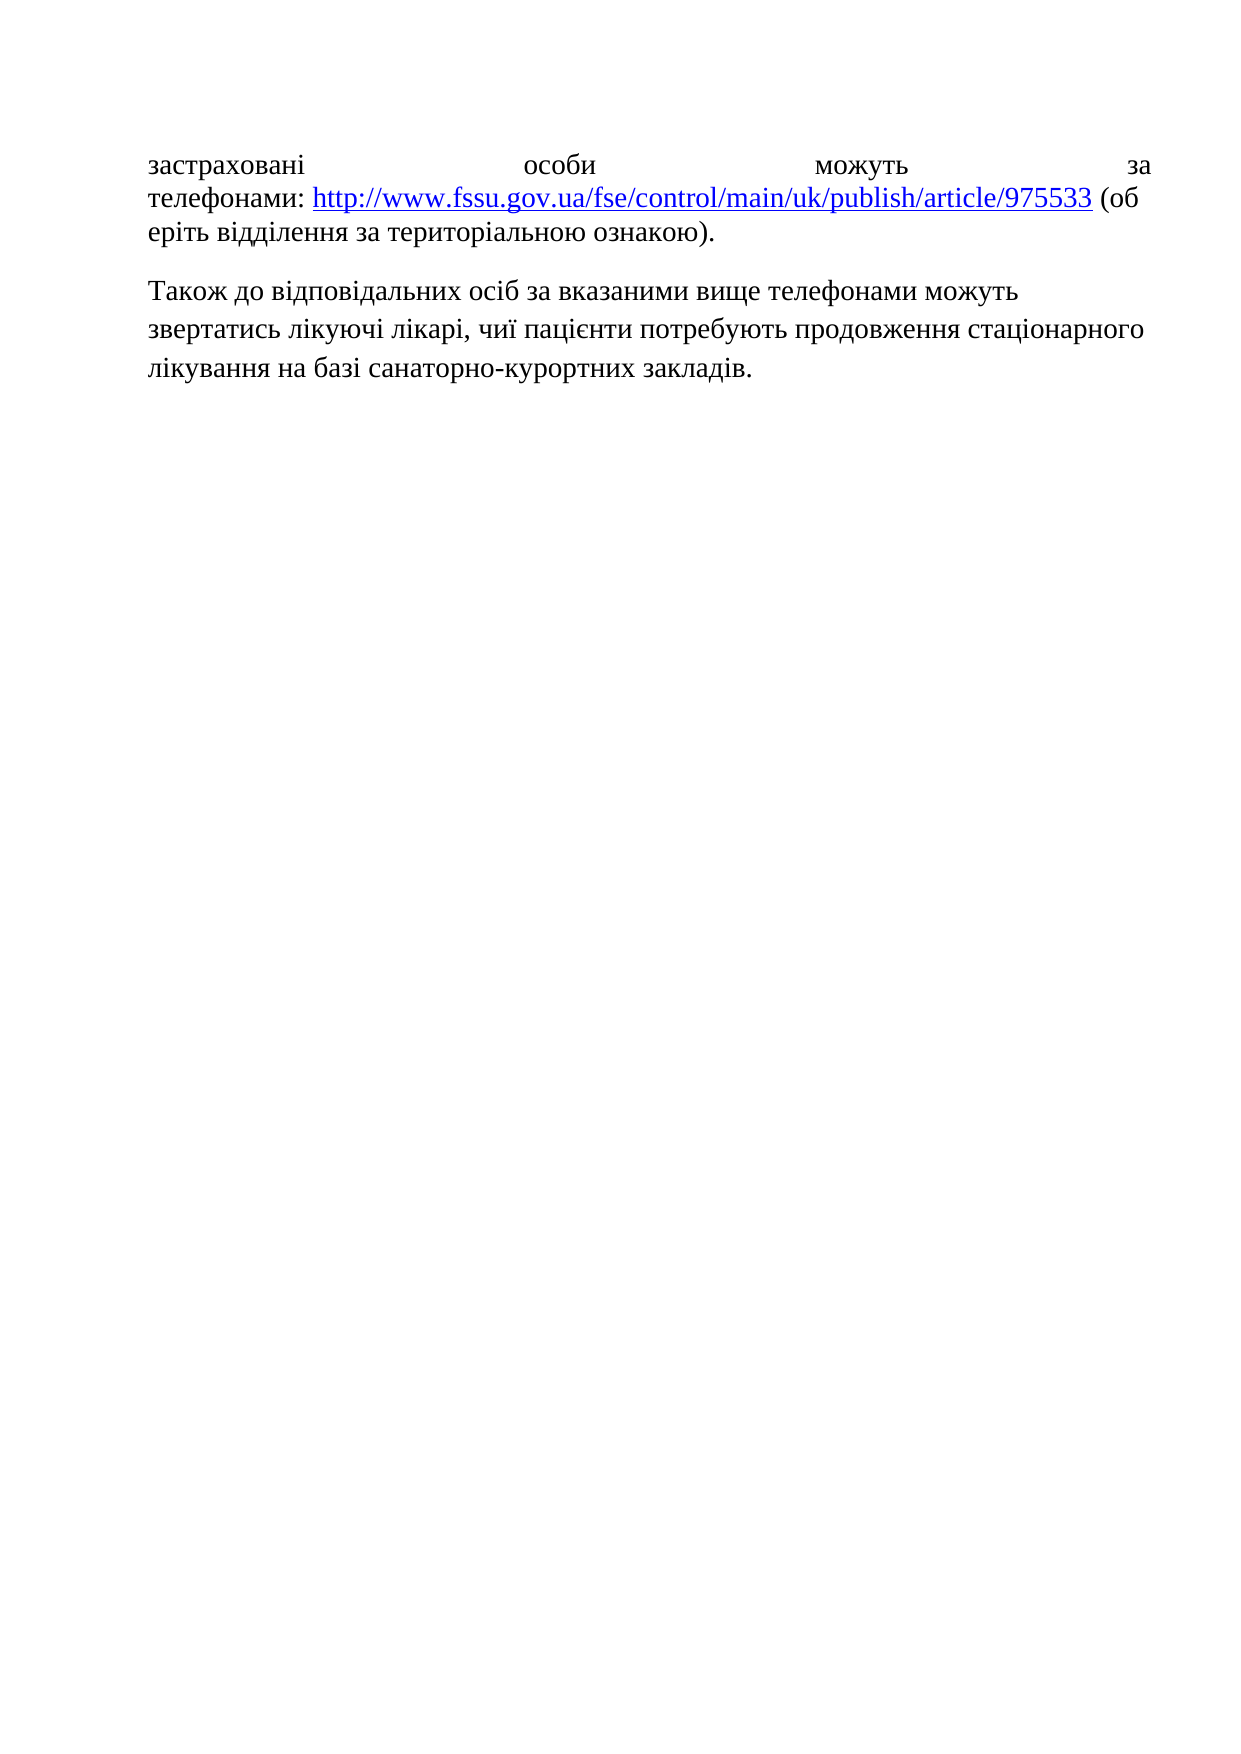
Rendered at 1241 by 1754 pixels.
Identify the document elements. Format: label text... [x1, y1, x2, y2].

text Також до відповідальних осіб за вказаними вище телефонами можуть звертатись лікуючі лікарі, чиї пацієнти потребують продовження стаціонарного лікування на базі санаторно-курортних закладів. [148, 273, 1152, 383]
text застраховані особи можуть за телефонами: http://www.fssu.gov.ua/fse/control/main/uk/publish/article/975533 (оберіть відділення за територіальною ознакою). [148, 147, 1152, 248]
